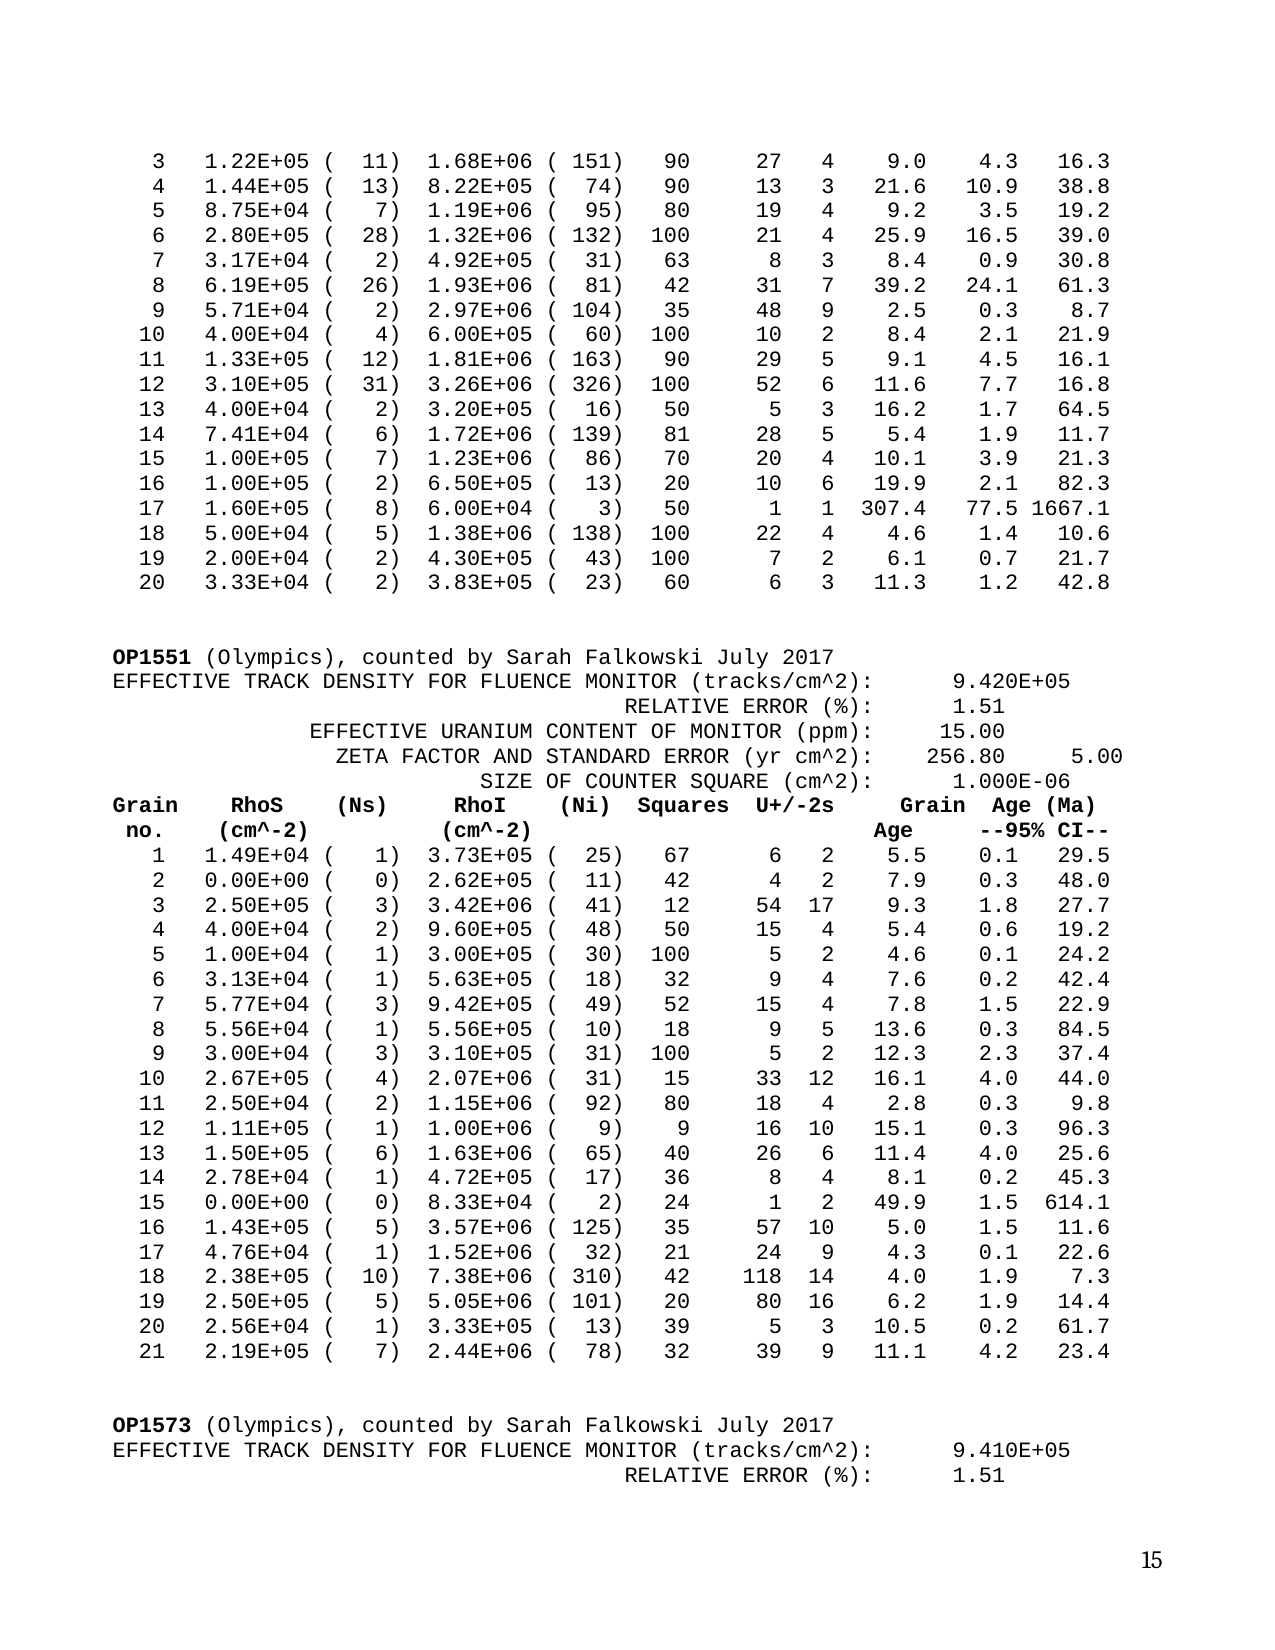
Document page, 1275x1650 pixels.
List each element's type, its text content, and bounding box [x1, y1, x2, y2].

text 11 2.50E+04 ( 2) 1.15E+06 ( 92) 80 18 4 2.8 0.3 9.8 [112, 1092, 1163, 1117]
text EFFECTIVE URANIUM CONTENT OF MONITOR (ppm): 15.00 [112, 720, 1163, 745]
text 11 1.33E+05 ( 12) 1.81E+06 ( 163) 90 29 5 9.1 4.5 16.1 [112, 348, 1163, 373]
text 13 4.00E+04 ( 2) 3.20E+05 ( 16) 50 5 3 16.2 1.7 64.5 [112, 398, 1163, 423]
text 13 1.50E+05 ( 6) 1.63E+06 ( 65) 40 26 6 11.4 4.0 25.6 [112, 1142, 1163, 1166]
text 7 3.17E+04 ( 2) 4.92E+05 ( 31) 63 8 3 8.4 0.9 30.8 [112, 249, 1163, 274]
text ZETA FACTOR AND STANDARD ERROR (yr cm^2): 256.80 5.00 [112, 745, 1163, 770]
text 1 1.49E+04 ( 1) 3.73E+05 ( 25) 67 6 2 5.5 0.1 29.5 [112, 844, 1163, 869]
text 10 4.00E+04 ( 4) 6.00E+05 ( 60) 100 10 2 8.4 2.1 21.9 [112, 323, 1163, 348]
text RELATIVE ERROR (%): 1.51 [112, 695, 1163, 720]
text 16 1.43E+05 ( 5) 3.57E+06 ( 125) 35 57 10 5.0 1.5 11.6 [112, 1216, 1163, 1241]
text EFFECTIVE TRACK DENSITY FOR FLUENCE MONITOR (tracks/cm^2): 9.410E+05 [112, 1439, 1163, 1464]
text 4 4.00E+04 ( 2) 9.60E+05 ( 48) 50 15 4 5.4 0.6 19.2 [112, 918, 1163, 943]
text OP1573 (Olympics), counted by Sarah Falkowski July 2017 [112, 1414, 1163, 1439]
text 12 3.10E+05 ( 31) 3.26E+06 ( 326) 100 52 6 11.6 7.7 16.8 [112, 373, 1163, 398]
text 4 1.44E+05 ( 13) 8.22E+05 ( 74) 90 13 3 21.6 10.9 38.8 [112, 175, 1163, 199]
text 14 7.41E+04 ( 6) 1.72E+06 ( 139) 81 28 5 5.4 1.9 11.7 [112, 423, 1163, 447]
text 6 3.13E+04 ( 1) 5.63E+05 ( 18) 32 9 4 7.6 0.2 42.4 [112, 968, 1163, 993]
text RELATIVE ERROR (%): 1.51 [112, 1464, 1163, 1489]
text 8 5.56E+04 ( 1) 5.56E+05 ( 10) 18 9 5 13.6 0.3 84.5 [112, 1018, 1163, 1042]
text 15 0.00E+00 ( 0) 8.33E+04 ( 2) 24 1 2 49.9 1.5 614.1 [112, 1191, 1163, 1216]
text 2 0.00E+00 ( 0) 2.62E+05 ( 11) 42 4 2 7.9 0.3 48.0 [112, 869, 1163, 894]
text 6 2.80E+05 ( 28) 1.32E+06 ( 132) 100 21 4 25.9 16.5 39.0 [112, 224, 1163, 249]
text 9 3.00E+04 ( 3) 3.10E+05 ( 31) 100 5 2 12.3 2.3 37.4 [112, 1042, 1163, 1067]
text 5 8.75E+04 ( 7) 1.19E+06 ( 95) 80 19 4 9.2 3.5 19.2 [112, 199, 1163, 224]
text EFFECTIVE TRACK DENSITY FOR FLUENCE MONITOR (tracks/cm^2): 9.420E+05 [112, 671, 1163, 695]
text 14 2.78E+04 ( 1) 4.72E+05 ( 17) 36 8 4 8.1 0.2 45.3 [112, 1166, 1163, 1191]
text 16 1.00E+05 ( 2) 6.50E+05 ( 13) 20 10 6 19.9 2.1 82.3 [112, 472, 1163, 497]
text 5 1.00E+04 ( 1) 3.00E+05 ( 30) 100 5 2 4.6 0.1 24.2 [112, 943, 1163, 968]
text SIZE OF COUNTER SQUARE (cm^2): 1.000E-06 [112, 770, 1163, 794]
text 20 2.56E+04 ( 1) 3.33E+05 ( 13) 39 5 3 10.5 0.2 61.7 [112, 1315, 1163, 1340]
text 10 2.67E+05 ( 4) 2.07E+06 ( 31) 15 33 12 16.1 4.0 44.0 [112, 1067, 1163, 1092]
text 21 2.19E+05 ( 7) 2.44E+06 ( 78) 32 39 9 11.1 4.2 23.4 [112, 1340, 1163, 1365]
text 19 2.50E+05 ( 5) 5.05E+06 ( 101) 20 80 16 6.2 1.9 14.4 [112, 1290, 1163, 1315]
text 3 1.22E+05 ( 11) 1.68E+06 ( 151) 90 27 4 9.0 4.3 16.3 [112, 150, 1163, 175]
text 12 1.11E+05 ( 1) 1.00E+06 ( 9) 9 16 10 15.1 0.3 96.3 [112, 1117, 1163, 1142]
text 17 4.76E+04 ( 1) 1.52E+06 ( 32) 21 24 9 4.3 0.1 22.6 [112, 1241, 1163, 1266]
text 3 2.50E+05 ( 3) 3.42E+06 ( 41) 12 54 17 9.3 1.8 27.7 [112, 894, 1163, 918]
text 19 2.00E+04 ( 2) 4.30E+05 ( 43) 100 7 2 6.1 0.7 21.7 [112, 547, 1163, 571]
text 20 3.33E+04 ( 2) 3.83E+05 ( 23) 60 6 3 11.3 1.2 42.8 [112, 571, 1163, 596]
text 9 5.71E+04 ( 2) 2.97E+06 ( 104) 35 48 9 2.5 0.3 8.7 [112, 299, 1163, 323]
text 15 1.00E+05 ( 7) 1.23E+06 ( 86) 70 20 4 10.1 3.9 21.3 [112, 447, 1163, 472]
text Grain RhoS (Ns) RhoI (Ni) Squares U+/-2s Grain Age (Ma) [112, 794, 1163, 819]
text OP1551 (Olympics), counted by Sarah Falkowski July 2017 [112, 646, 1163, 671]
text 18 2.38E+05 ( 10) 7.38E+06 ( 310) 42 118 14 4.0 1.9 7.3 [112, 1266, 1163, 1290]
text 17 1.60E+05 ( 8) 6.00E+04 ( 3) 50 1 1 307.4 77.5 1667.1 [112, 497, 1163, 522]
text 7 5.77E+04 ( 3) 9.42E+05 ( 49) 52 15 4 7.8 1.5 22.9 [112, 993, 1163, 1018]
text 8 6.19E+05 ( 26) 1.93E+06 ( 81) 42 31 7 39.2 24.1 61.3 [112, 274, 1163, 299]
text 18 5.00E+04 ( 5) 1.38E+06 ( 138) 100 22 4 4.6 1.4 10.6 [112, 522, 1163, 547]
text no. (cm^-2) (cm^-2) Age --95% CI-- [112, 819, 1163, 844]
